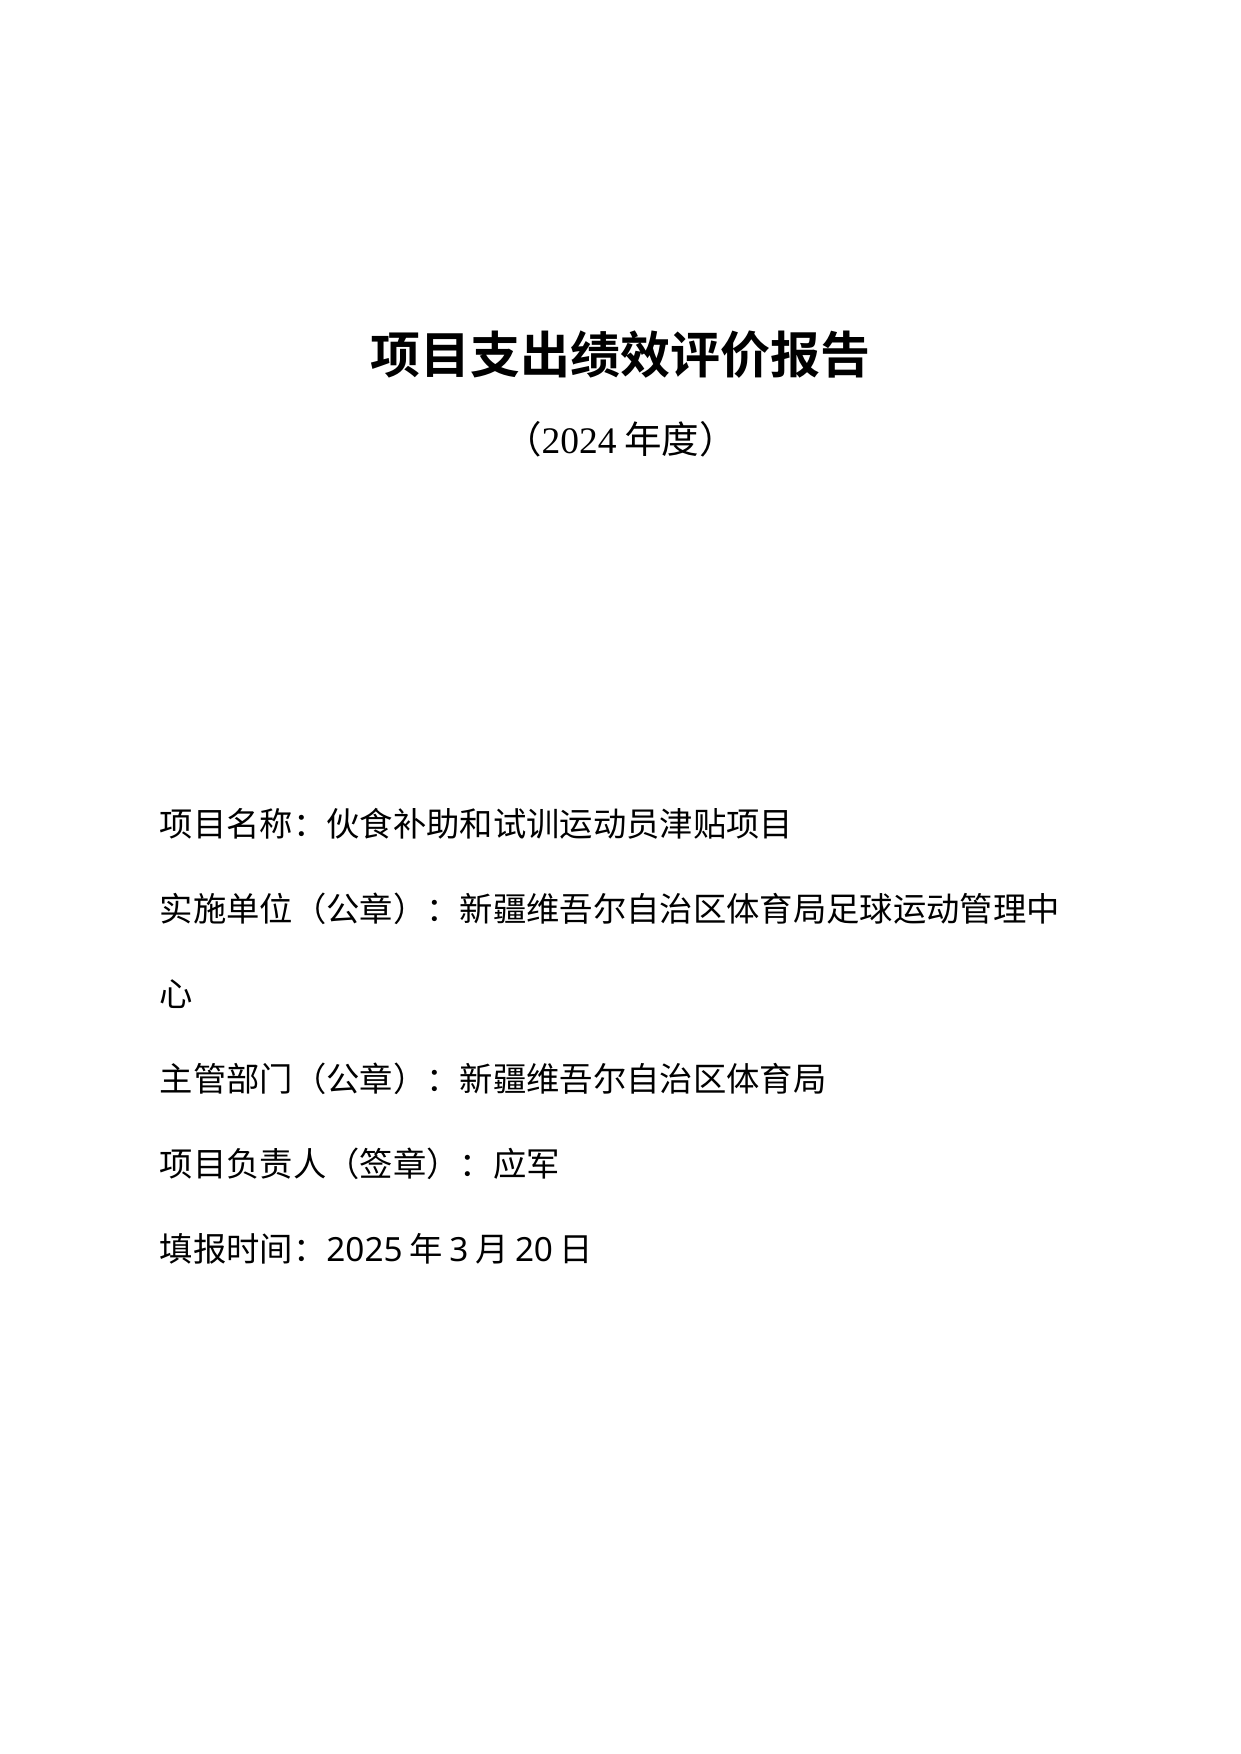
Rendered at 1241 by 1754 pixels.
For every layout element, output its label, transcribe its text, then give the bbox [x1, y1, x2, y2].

text 项目负责人（签章）：应军 [159, 1119, 1003, 1204]
text 填报时间：2025年3月20日 [159, 1204, 1081, 1289]
text （2024年度） [159, 394, 1081, 479]
text 实施单位（公章）：新疆维吾尔自治区体育局足球运动管理中心 [159, 864, 1081, 1034]
text 项目支出绩效评价报告 [159, 309, 1081, 394]
text 项目名称：伙食补助和试训运动员津贴项目 [159, 779, 1003, 864]
text 主管部门（公章）：新疆维吾尔自治区体育局 [159, 1034, 1003, 1119]
